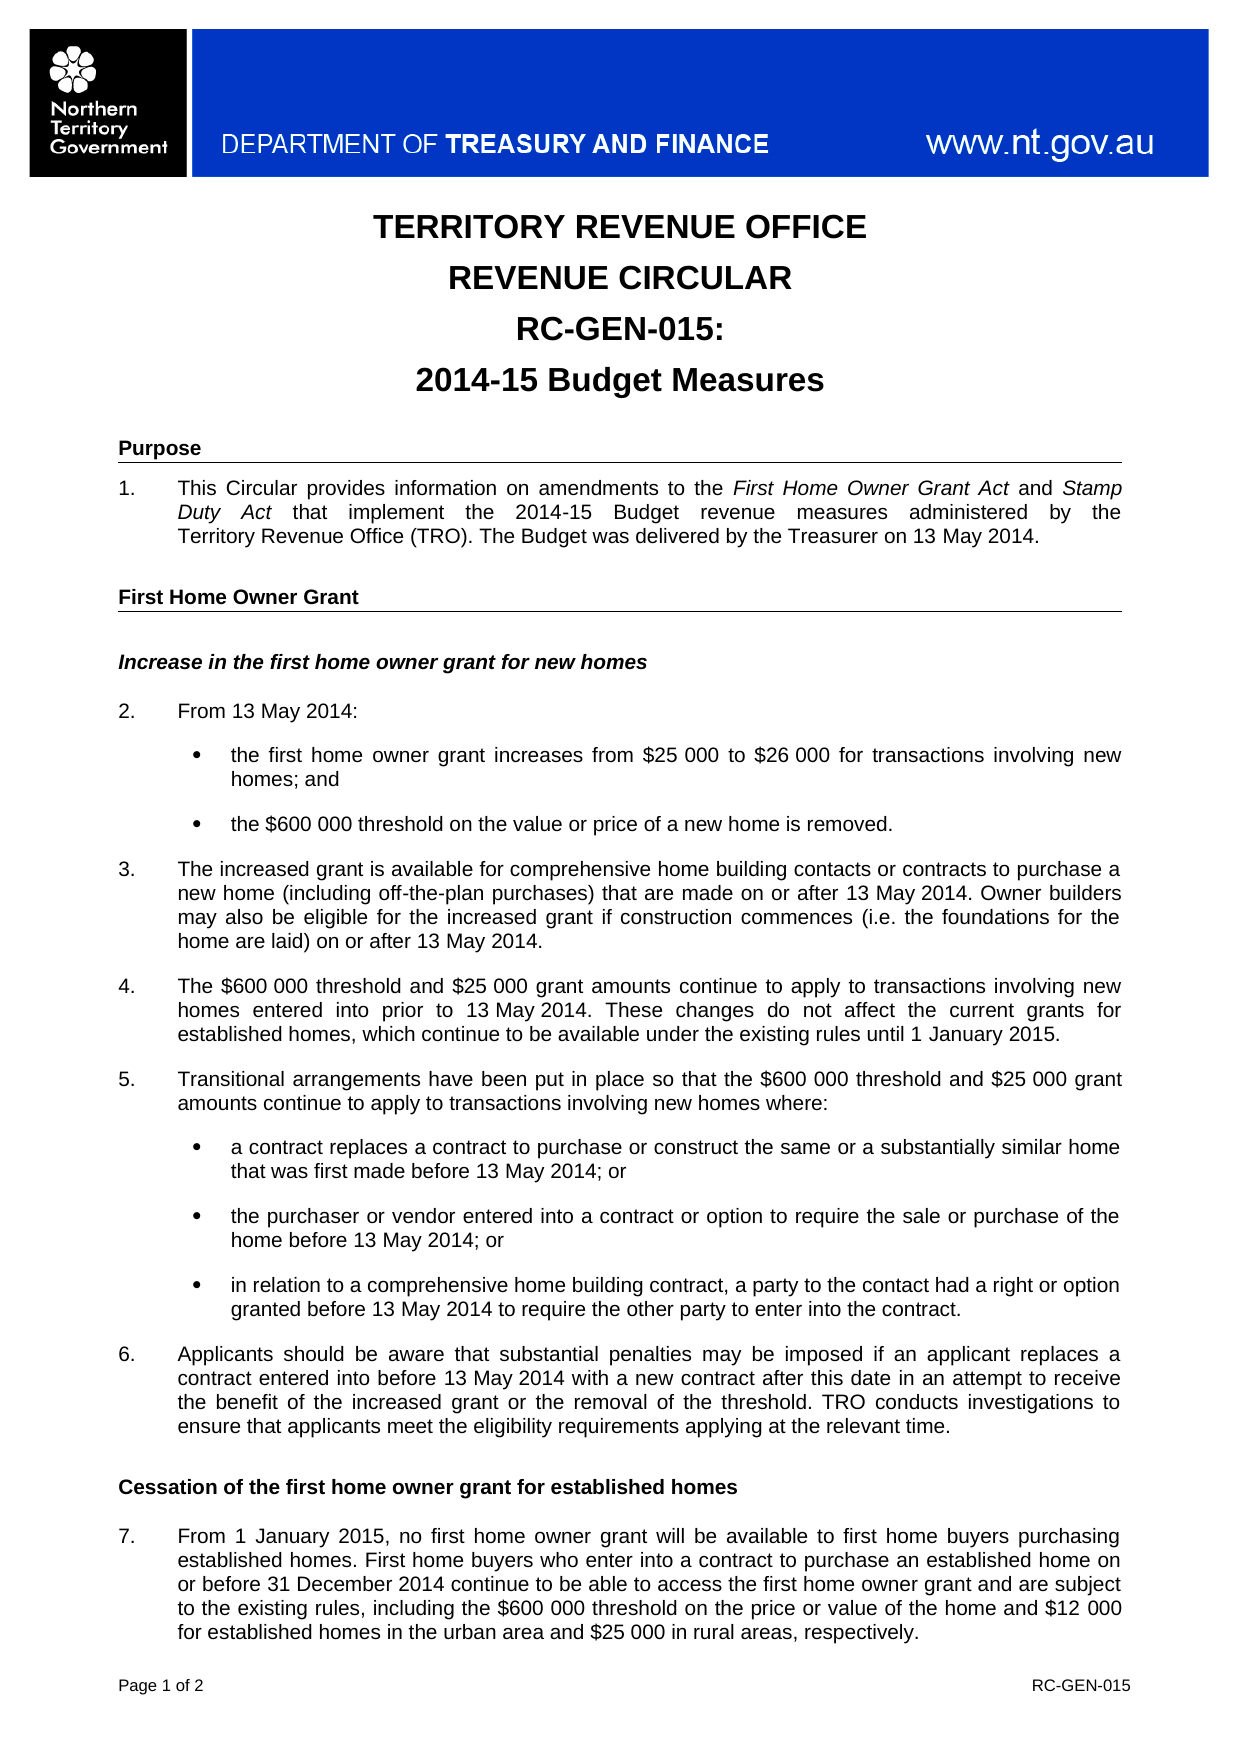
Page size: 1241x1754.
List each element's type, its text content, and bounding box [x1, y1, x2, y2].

subtitle Cessation of the first home owner grant for established homes [118, 1475, 1122, 1499]
list the $600 000 threshold on the value or price of a new home is removed. [193, 812, 1122, 836]
list Applicants should be aware that substantial penalties may be imposed if an applicant replaces a contract entered into before 13 May 2014 with a new contract after this date in an attempt to receive the benefit of the increased grant or the removal of the threshold. TRO conducts investigations to ensure that applicants meet the eligibility requirements applying at the relevant time. [118, 1342, 1122, 1437]
list From 1 January 2015, no first home owner grant will be available to first home buyers purchasing established homes. First home buyers who enter into a contract to purchase an established home on or before 31 December 2014 continue to be able to access the first home owner grant and are subject to the existing rules, including the $600 000 threshold on the price or value of the home and $12 000 for established homes in the urban area and $25 000 in rural areas, respectively. [118, 1524, 1122, 1644]
subtitle 2014-15 Budget Measures [118, 360, 1122, 398]
list This Circular provides information on amendments to the First Home Owner Grant Act and Stamp Duty Act that implement the 2014-15 Budget revenue measures administered by the Territory Revenue Office (TRO). The Budget was delivered by the Treasurer on 13 May 2014. [118, 476, 1122, 547]
list a contract replaces a contract to purchase or construct the same or a substantially similar home that was first made before 13 May 2014; or [193, 1135, 1122, 1183]
list the first home owner grant increases from $25 000 to $26 000 for transactions involving new homes; and [193, 743, 1122, 791]
subtitle TERRITORY REVENUE OFFICE [118, 207, 1122, 246]
list From 13 May 2014: [118, 698, 1122, 722]
list Transitional arrangements have been put in place so that the $600 000 threshold and $25 000 grant amounts continue to apply to transactions involving new homes where: [118, 1066, 1122, 1114]
list The increased grant is available for comprehensive home building contacts or contracts to purchase a new home (including off-the-plan purchases) that are made on or after 13 May 2014. Owner builders may also be eligible for the increased grant if construction commences (i.e. the foundations for the home are laid) on or after 13 May 2014. [118, 857, 1122, 953]
subtitle Purpose [118, 436, 1122, 462]
subtitle First Home Owner Grant [118, 585, 1122, 611]
subtitle REVENUE CIRCULAR [118, 258, 1122, 297]
list in relation to a comprehensive home building contract, a party to the contact had a right or option granted before 13 May 2014 to require the other party to enter into the contract. [193, 1273, 1122, 1321]
subtitle RC-GEN-015: [118, 309, 1122, 347]
list The $600 000 threshold and $25 000 grant amounts continue to apply to transactions involving new homes entered into prior to 13 May 2014. These changes do not affect the current grants for established homes, which continue to be available under the existing rules until 1 January 2015. [118, 974, 1122, 1046]
list the purchaser or vendor entered into a contract or option to require the sale or purchase of the home before 13 May 2014; or [193, 1204, 1122, 1252]
subtitle Increase in the first home owner grant for new homes [118, 649, 1122, 673]
picture [29, 29, 1209, 177]
